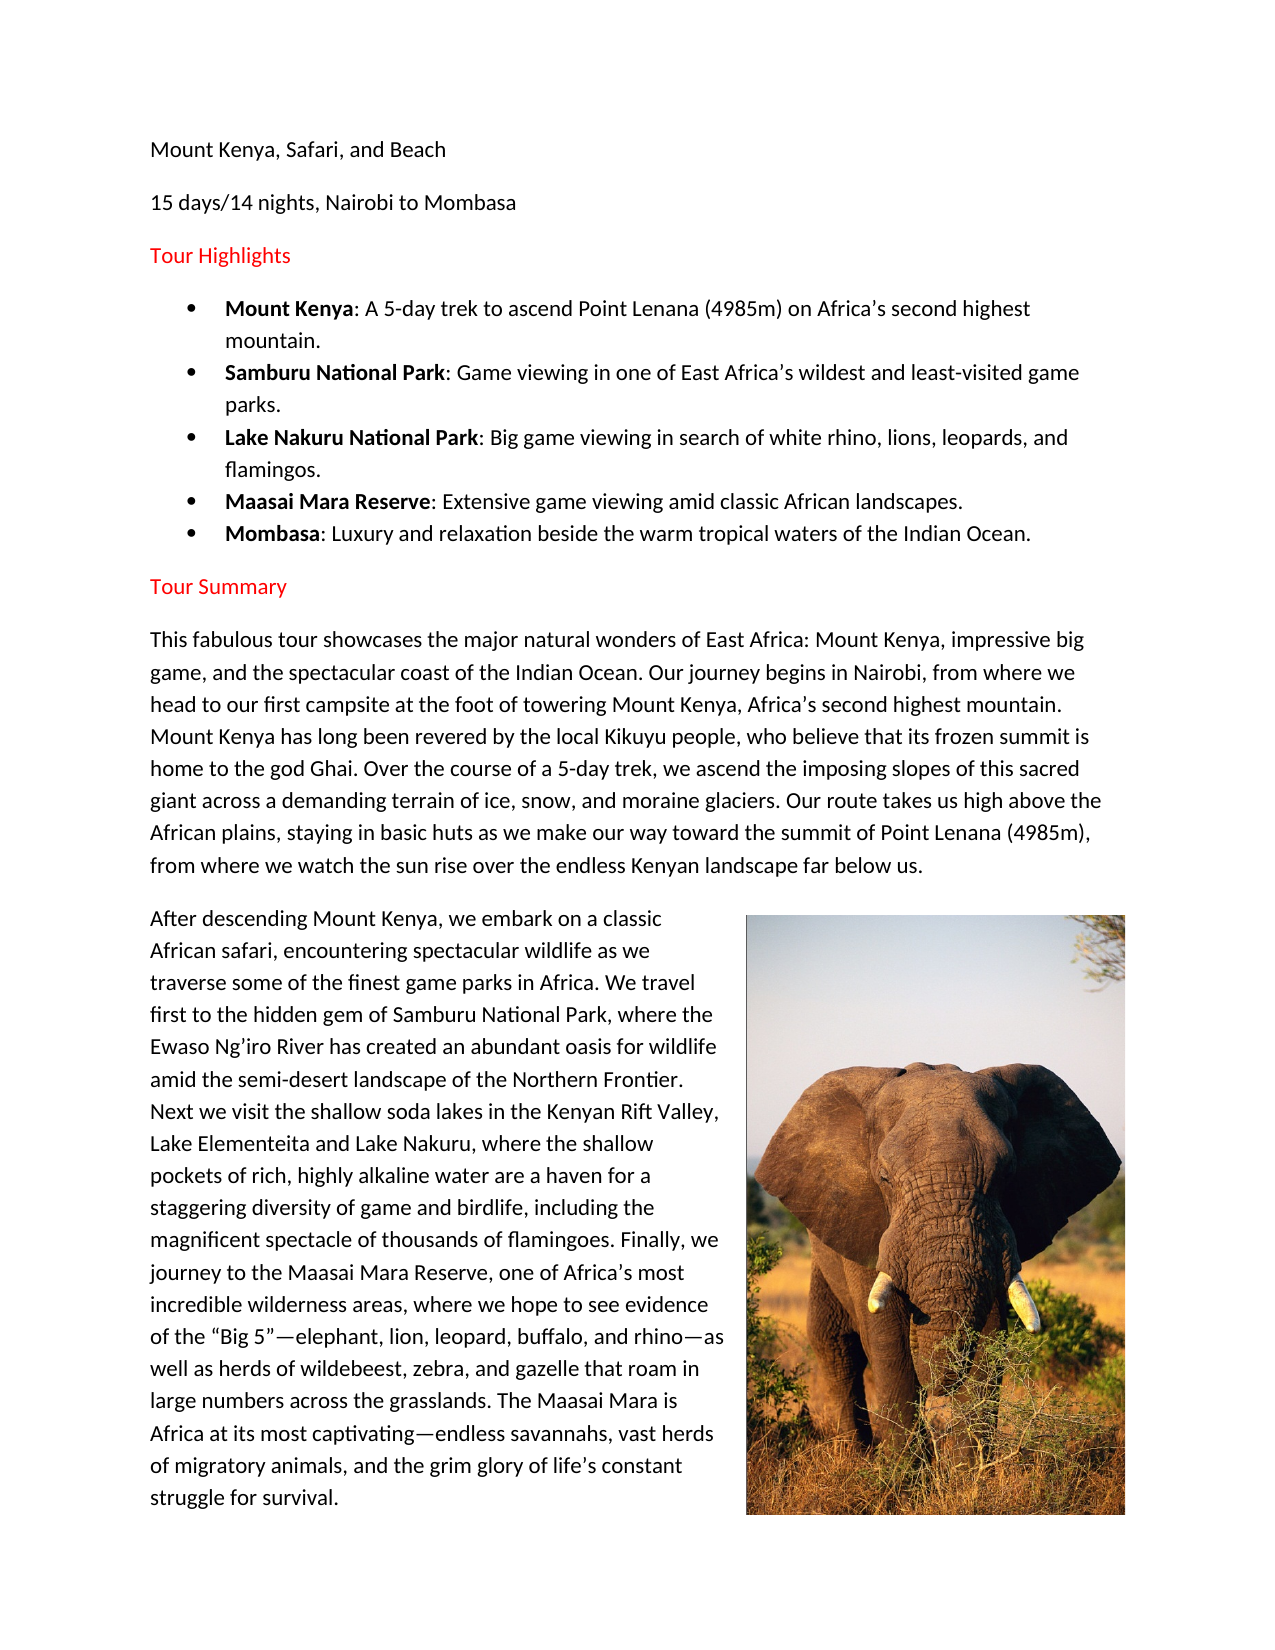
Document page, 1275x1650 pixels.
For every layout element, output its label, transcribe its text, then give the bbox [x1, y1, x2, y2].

list Mombasa: Luxury and relaxation beside the warm tropical waters of the Indian Ocean. [187, 519, 1125, 547]
list Maasai Mara Reserve: Extensive game viewing amid classic African landscapes. [187, 487, 1125, 515]
list Samburu National Park: Game viewing in one of East Africa’s wildest and least-visited game parks. [187, 358, 1125, 419]
list Lake Nakuru National Park: Big game viewing in search of white rhino, lions, leopards, and flamingos. [187, 423, 1125, 483]
text This fabulous tour showcases the major natural wonders of East Africa: Mount Kenya, impressive big game, and the spectacular coast of the Indian Ocean. Our journey begins in Nairobi, from where we head to our first campsite at the foot of towering Mount Kenya, Africa’s second highest mountain. Mount Kenya has long been revered by the local Kikuyu people, who believe that its frozen summit is home to the god Ghai. Over the course of a 5-day trek, we ascend the imposing slopes of this sacred giant across a demanding terrain of ice, snow, and moraine glaciers. Our route takes us high above the African plains, staying in basic huts as we make our way toward the summit of Point Lenana (4985m), from where we watch the sun rise over the endless Kenyan landscape far below us. [150, 625, 1125, 879]
picture [746, 915, 1125, 1515]
text Mount Kenya, Safari, and Beach [150, 135, 1125, 163]
text Tour Highlights [150, 241, 1125, 269]
text Tour Summary [150, 572, 1125, 600]
text 15 days/14 nights, Nairobi to Mombasa [150, 188, 1125, 216]
list Mount Kenya: A 5-day trek to ascend Point Lenana (4985m) on Africa’s second highest mountain. [187, 294, 1125, 354]
